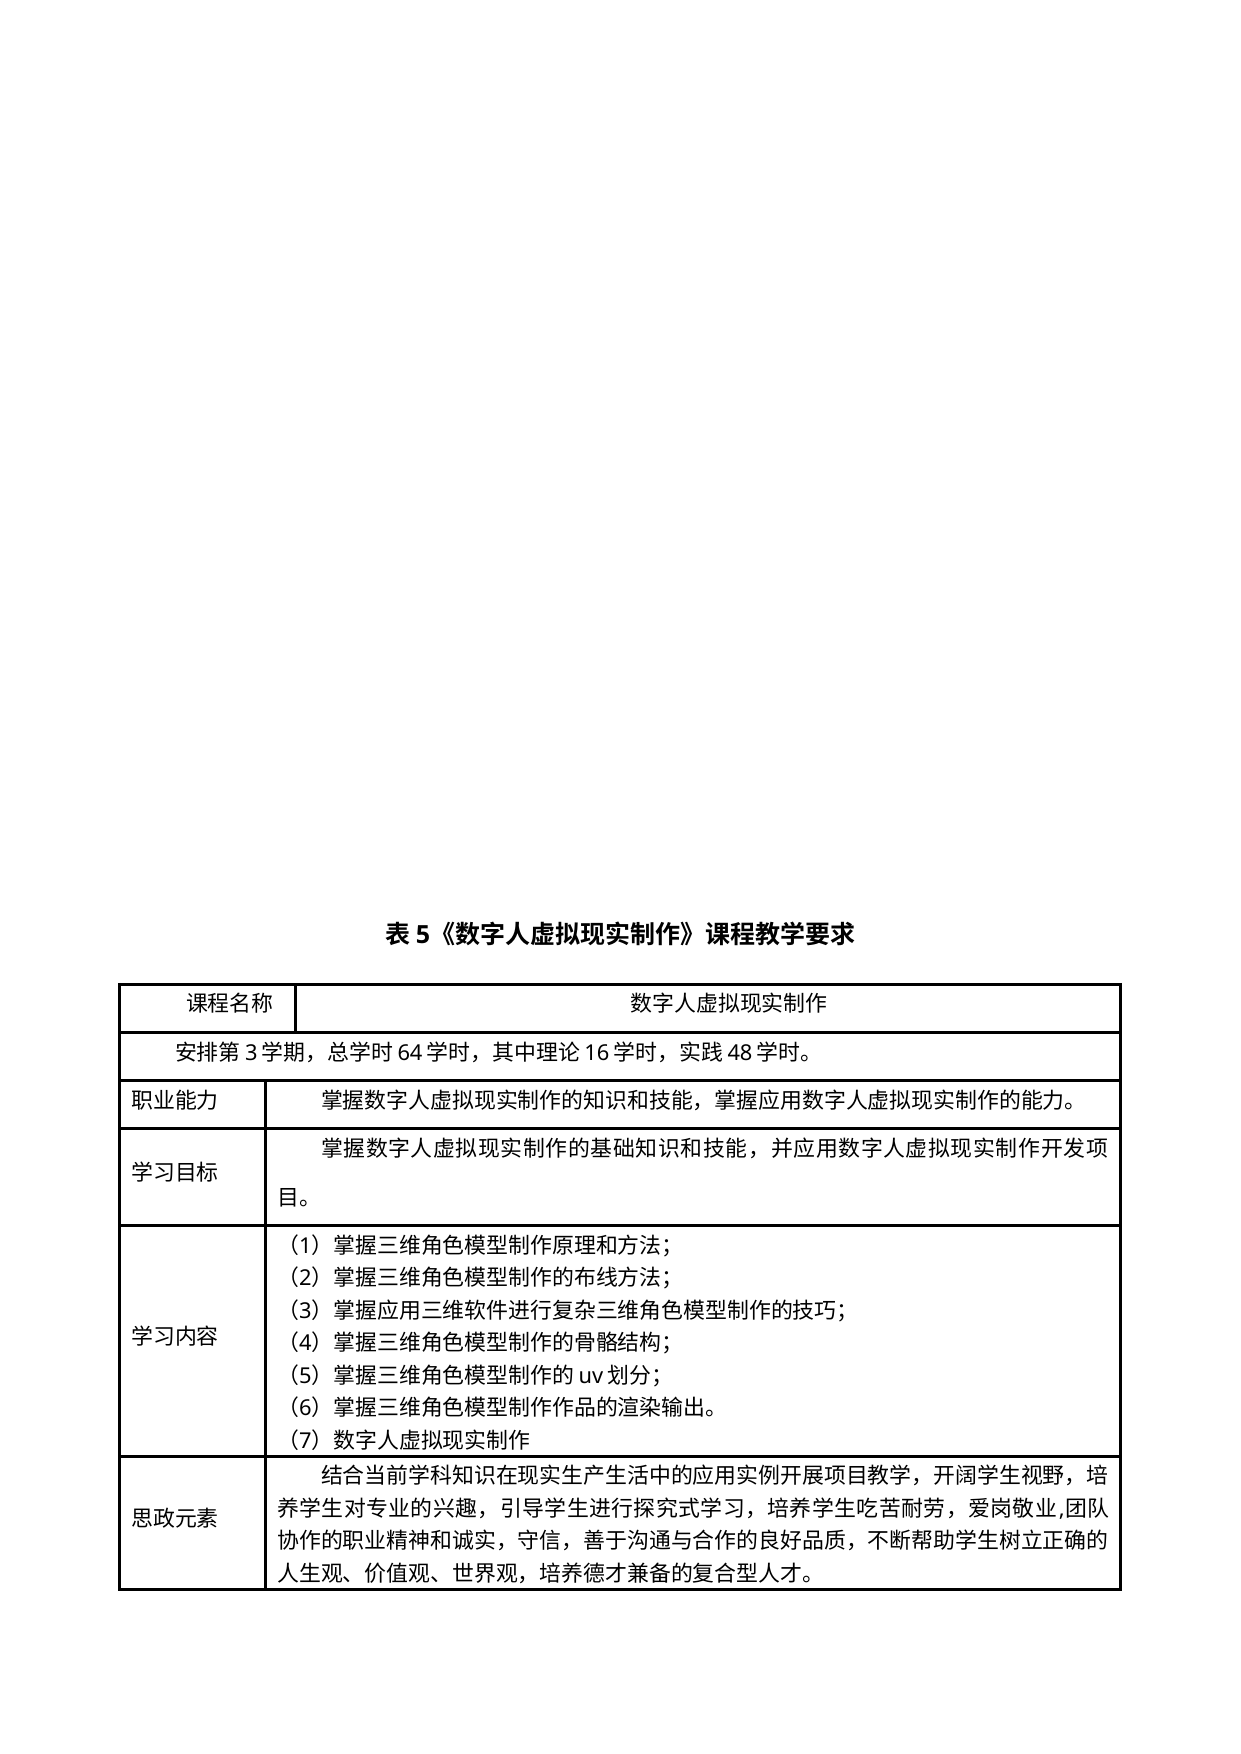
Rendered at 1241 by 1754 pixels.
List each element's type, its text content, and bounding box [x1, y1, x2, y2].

table_cell （1）掌握三维角色模型制作原理和方法； （2）掌握三维角色模型制作的布线方法； （3）掌握应用三维软件进行复杂三维角色模型制作的技巧； （4）掌握三维角色模型制作的骨骼结构； （5）掌握三维角色模型制作的uv划分； （6）掌握三维角色模型制作作品的渲染输出。 （7）数字人虚拟现实制作 [267, 1227, 1119, 1455]
table_header 课程名称 [121, 986, 294, 1031]
table_header 数字人虚拟现实制作 [297, 986, 1119, 1031]
table_cell 掌握数字人虚拟现实制作的基础知识和技能，并应用数字人虚拟现实制作开发项目。 [267, 1130, 1119, 1224]
table_cell 安排第3学期，总学时64学时，其中理论16学时，实践48学时。 [121, 1034, 1119, 1079]
table_cell 结合当前学科知识在现实生产生活中的应用实例开展项目教学，开阔学生视野，培养学生对专业的兴趣，引导学生进行探究式学习，培养学生吃苦耐劳，爱岗敬业,团队协作的职业精神和诚实，守信，善于沟通与合作的良好品质，不断帮助学生树立正确的人生观、价值观、世界观，培养德才兼备的复合型人才。 [267, 1458, 1119, 1588]
text 表5《数字人虚拟现实制作》课程教学要求 [187, 900, 1053, 965]
table_cell 学习目标 [121, 1130, 264, 1224]
table_cell 掌握数字人虚拟现实制作的知识和技能，掌握应用数字人虚拟现实制作的能力。 [267, 1082, 1119, 1127]
table_cell 职业能力 [121, 1082, 264, 1127]
table_cell 思政元素 [121, 1458, 264, 1588]
table_cell 学习内容 [121, 1227, 264, 1455]
